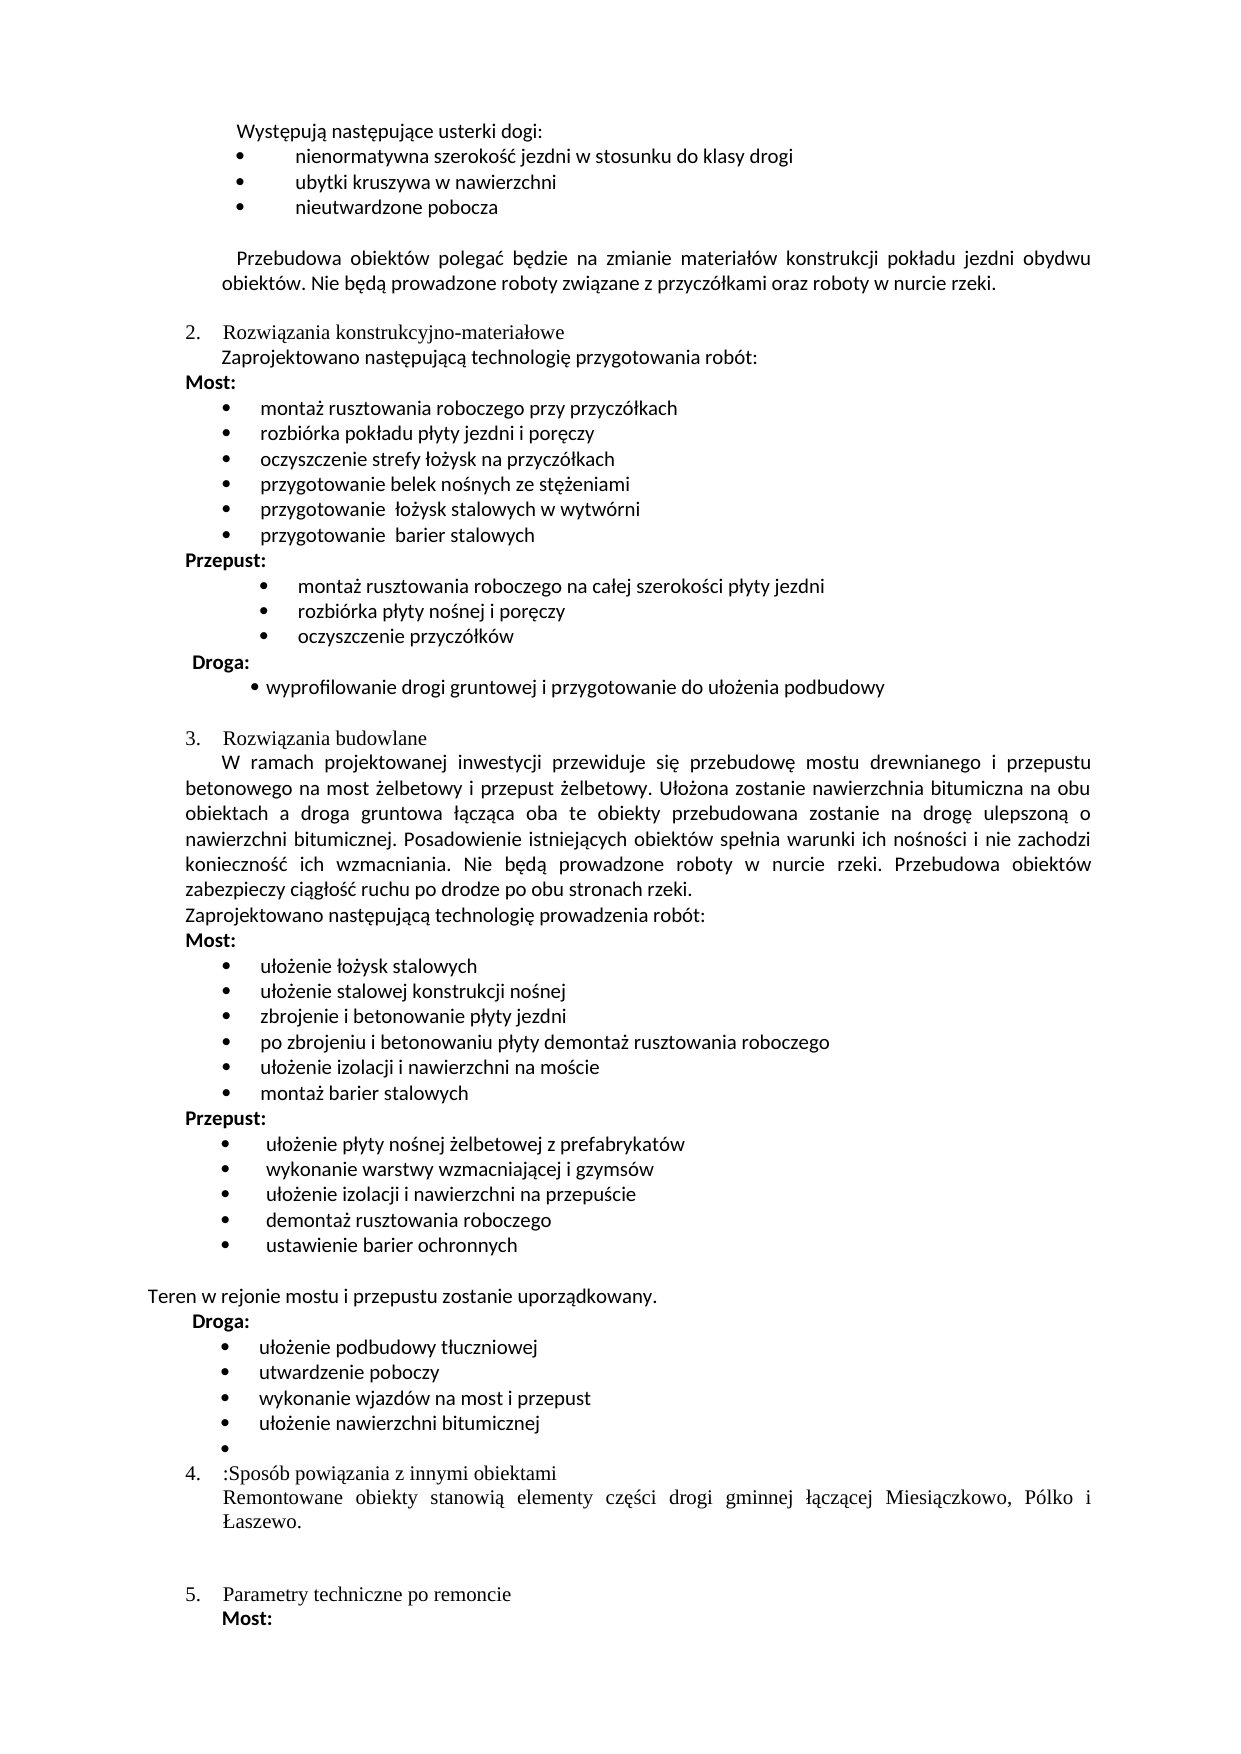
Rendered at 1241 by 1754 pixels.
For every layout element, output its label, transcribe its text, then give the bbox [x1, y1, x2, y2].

list wykonanie wjazdów na most i przepust [221, 1385, 1092, 1410]
list przygotowanie belek nośnych ze stężeniami [223, 471, 1092, 497]
text Przepust: [148, 547, 1092, 573]
list zbrojenie i betonowanie płyty jezdni [223, 1004, 1092, 1029]
list ułożenie podbudowy tłuczniowej [221, 1334, 1092, 1359]
list Remontowane obiekty stanowią elementy części drogi gminnej łączącej Miesiączkowo, Pólko i Łaszewo. [223, 1485, 1092, 1533]
list rozbiórka pokładu płyty jezdni i poręczy [223, 420, 1092, 446]
list ustawienie barier ochronnych [222, 1232, 1092, 1258]
list ułożenie łożysk stalowych [223, 953, 1092, 978]
text Występują następujące usterki dogi: [222, 118, 1092, 143]
text Zaprojektowano następującą technologię prowadzenia robót: [148, 902, 1092, 927]
list po zbrojeniu i betonowaniu płyty demontaż rusztowania roboczego [223, 1029, 1092, 1054]
list montaż rusztowania roboczego przy przyczółkach [223, 395, 1092, 420]
text Przebudowa obiektów polegać będzie na zmianie materiałów konstrukcji pokładu jezdni obydwu obiektów. Nie będą prowadzone roboty związane z przyczółkami oraz roboty w nurcie rzeki. [222, 245, 1092, 296]
list ubytki kruszywa w nawierzchni [222, 169, 1092, 194]
list przygotowanie łożysk stalowych w wytwórni [223, 497, 1092, 522]
list :Sposób powiązania z innymi obiektami [185, 1461, 1092, 1485]
text Teren w rejonie mostu i przepustu zostanie uporządkowany. [148, 1283, 1092, 1309]
list ułożenie płyty nośnej żelbetowej z prefabrykatów [222, 1131, 1092, 1156]
list nienormatywna szerokość jezdni w stosunku do klasy drogi [222, 143, 1092, 169]
list rozbiórka płyty nośnej i poręczy [260, 598, 1092, 624]
list montaż rusztowania roboczego na całej szerokości płyty jezdni [260, 573, 1092, 598]
list ułożenie nawierzchni bitumicznej [221, 1410, 1092, 1436]
text Zaprojektowano następującą technologię przygotowania robót: [148, 344, 1092, 369]
list Parametry techniczne po remoncie [185, 1581, 1092, 1606]
list przygotowanie barier stalowych [223, 522, 1092, 547]
list ułożenie izolacji i nawierzchni na przepuście [222, 1182, 1092, 1207]
text W ramach projektowanej inwestycji przewiduje się przebudowę mostu drewnianego i przepustu betonowego na most żelbetowy i przepust żelbetowy. Ułożona zostanie nawierzchnia bitumiczna na obu obiektach a droga gruntowa łącząca oba te obiekty przebudowana zostanie na drogę ulepszoną o nawierzchni bitumicznej. Posadowienie istniejących obiektów spełnia warunki ich nośności i nie zachodzi konieczność ich wzmacniania. Nie będą prowadzone roboty w nurcie rzeki. Przebudowa obiektów zabezpieczy ciągłość ruchu po drodze po obu stronach rzeki. [185, 749, 1092, 902]
text Przepust: [148, 1105, 1092, 1131]
list demontaż rusztowania roboczego [222, 1207, 1092, 1232]
list utwardzenie poboczy [221, 1359, 1092, 1385]
list oczyszczenie strefy łożysk na przyczółkach [223, 446, 1092, 471]
list ułożenie izolacji i nawierzchni na moście [223, 1054, 1092, 1080]
text Droga: [148, 649, 1092, 674]
list Rozwiązania konstrukcyjno-materiałowe [185, 320, 1092, 344]
list ułożenie stalowej konstrukcji nośnej [223, 978, 1092, 1004]
list oczyszczenie przyczółków [260, 624, 1092, 649]
list nieutwardzone pobocza [222, 194, 1092, 220]
list wyprofilowanie drogi gruntowej i przygotowanie do ułożenia podbudowy [251, 674, 1092, 700]
text Most: [222, 1606, 1092, 1631]
text Most: [185, 927, 1092, 953]
text Most: [185, 369, 1092, 395]
list montaż barier stalowych [223, 1080, 1092, 1105]
list Rozwiązania budowlane [185, 725, 1092, 749]
text Droga: [148, 1309, 1092, 1334]
list wykonanie warstwy wzmacniającej i gzymsów [222, 1156, 1092, 1182]
